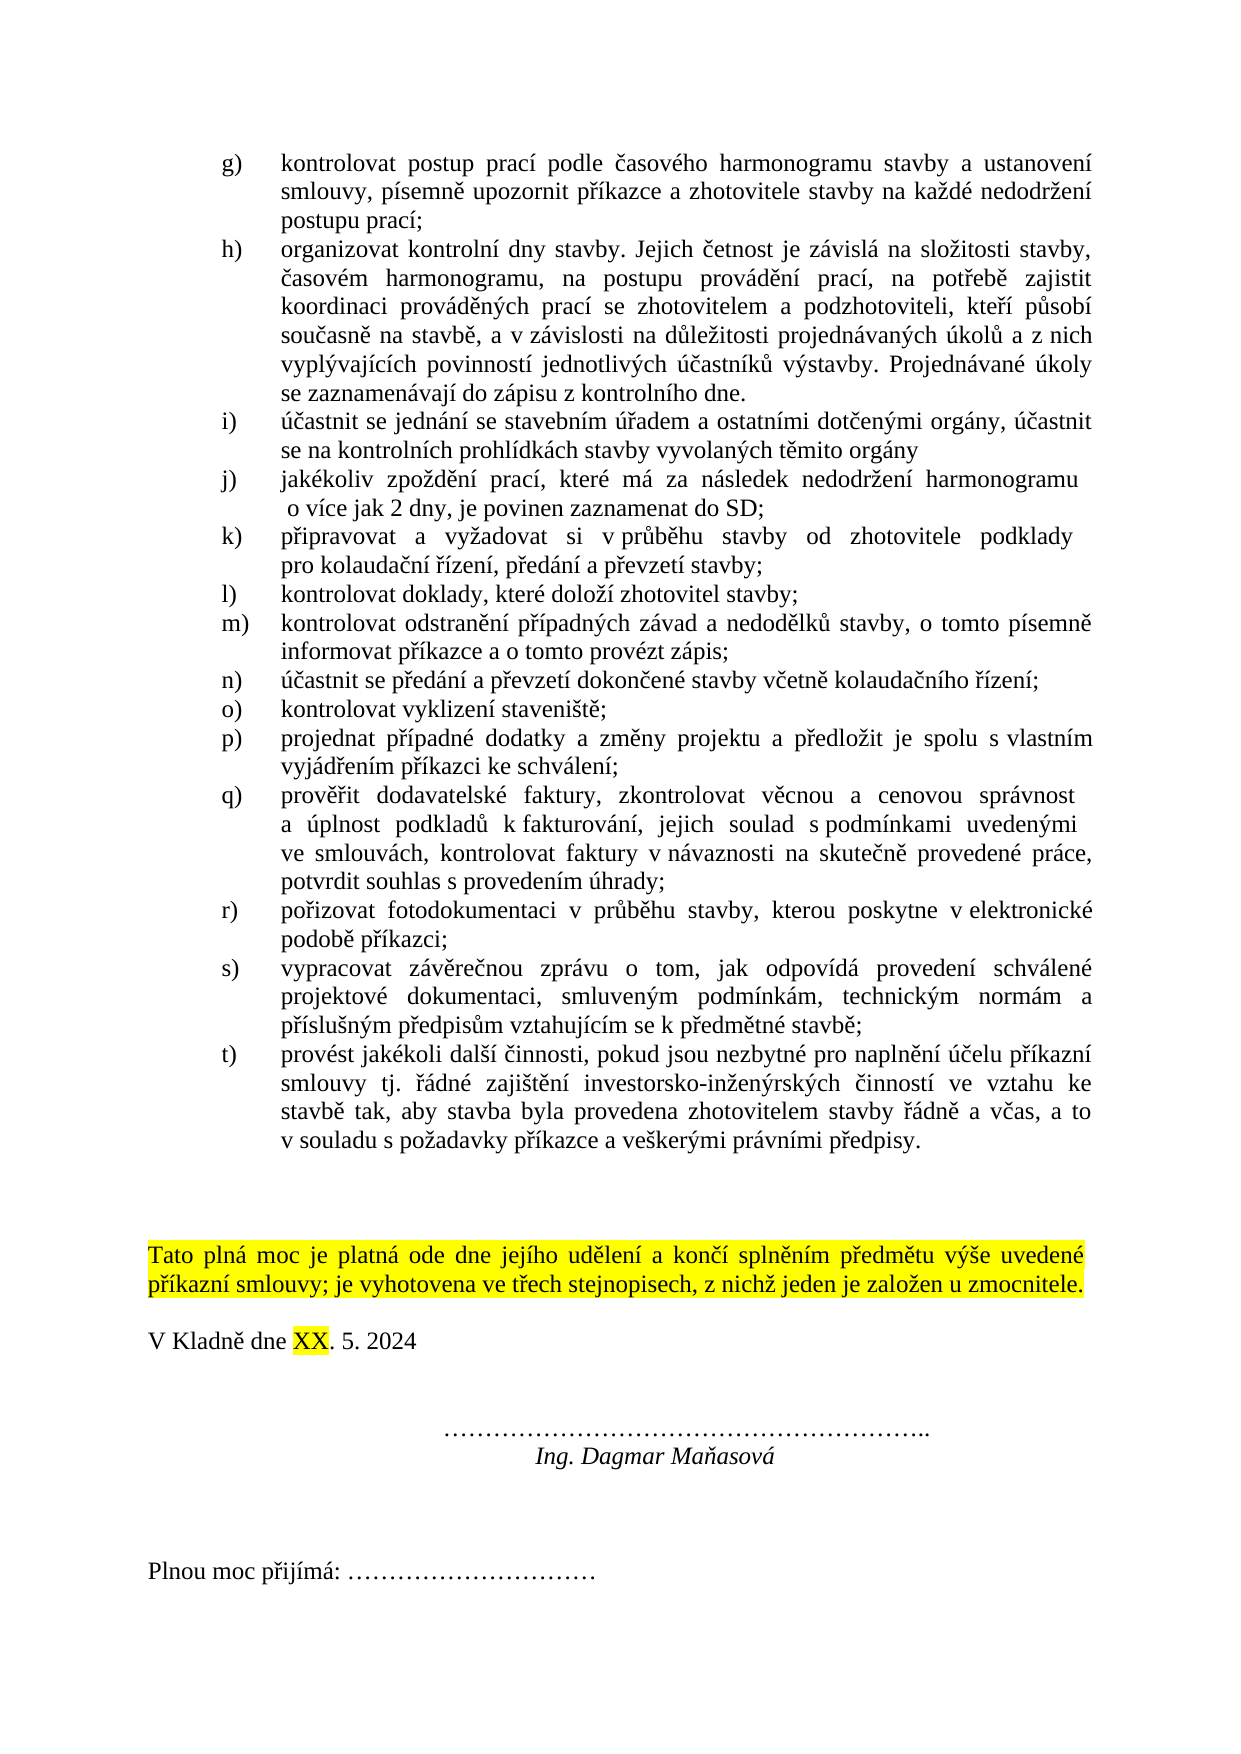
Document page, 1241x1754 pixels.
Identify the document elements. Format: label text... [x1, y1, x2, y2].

text V Kladně dne XX. 5. 2024 [148, 1326, 293, 1355]
list kontrolovat doklady, které doloží zhotovitel stavby; [221, 579, 1093, 608]
list účastnit se jednání se stavebním úřadem a ostatními dotčenými orgány, účastnit se na kontrolních prohlídkách stavby vyvolaných těmito orgány [221, 406, 1093, 464]
list projednat případné dodatky a změny projektu a předložit je spolu s vlastním vyjádřením příkazci ke schválení; [221, 723, 1093, 780]
list připravovat a vyžadovat si v průběhu stavby od zhotovitele podklady pro kolaudační řízení, předání a převzetí stavby; [221, 521, 1093, 579]
list prověřit dodavatelské faktury, zkontrolovat věcnou a cenovou správnost a úplnost podkladů k fakturování, jejich soulad s podmínkami uvedenými ve smlouvách, kontrolovat faktury v návaznosti na skutečně provedené práce, potvrdit souhlas s provedením úhrady; [221, 780, 1093, 895]
text Plnou moc přijímá: ………………………… [148, 1556, 1093, 1585]
list kontrolovat odstranění případných závad a nedodělků stavby, o tomto písemně informovat příkazce a o tomto provézt zápis; [221, 608, 1093, 665]
list organizovat kontrolní dny stavby. Jejich četnost je závislá na složitosti stavby, časovém harmonogramu, na postupu provádění prací, na potřebě zajistit koordinaci prováděných prací se zhotovitelem a podzhotoviteli, kteří působí současně na stavbě, a v závislosti na důležitosti projednávaných úkolů a z nich vyplývajících povinností jednotlivých účastníků výstavby. Projednávané úkoly se zaznamenávají do zápisu z kontrolního dne. [221, 234, 1093, 406]
text ………………………………………………….. [369, 1413, 1093, 1441]
list vypracovat závěrečnou zprávu o tom, jak odpovídá provedení schválené projektové dokumentaci, smluveným podmínkám, technickým normám a příslušným předpisům vztahujícím se k předmětné stavbě; [221, 953, 1093, 1039]
list účastnit se předání a převzetí dokončené stavby včetně kolaudačního řízení; [221, 665, 1093, 694]
text Ing. Dagmar Maňasová [516, 1441, 1093, 1470]
list kontrolovat vyklizení staveniště; [221, 694, 1093, 723]
text V Kladně dne XX. 5. 2024 [329, 1326, 1085, 1355]
list pořizovat fotodokumentaci v průběhu stavby, kterou poskytne v elektronické podobě příkazci; [221, 895, 1093, 953]
list jakékoliv zpoždění prací, které má za následek nedodržení harmonogramu o více jak 2 dny, je povinen zaznamenat do SD; [221, 464, 1093, 521]
list provést jakékoli další činnosti, pokud jsou nezbytné pro naplnění účelu příkazní smlouvy tj. řádné zajištění investorsko-inženýrských činností ve vztahu ke stavbě tak, aby stavba byla provedena zhotovitelem stavby řádně a včas, a to v souladu s požadavky příkazce a veškerými právními předpisy. [221, 1039, 1093, 1154]
list kontrolovat postup prací podle časového harmonogramu stavby a ustanovení smlouvy, písemně upozornit příkazce a zhotovitele stavby na každé nedodržení postupu prací; [221, 148, 1093, 234]
